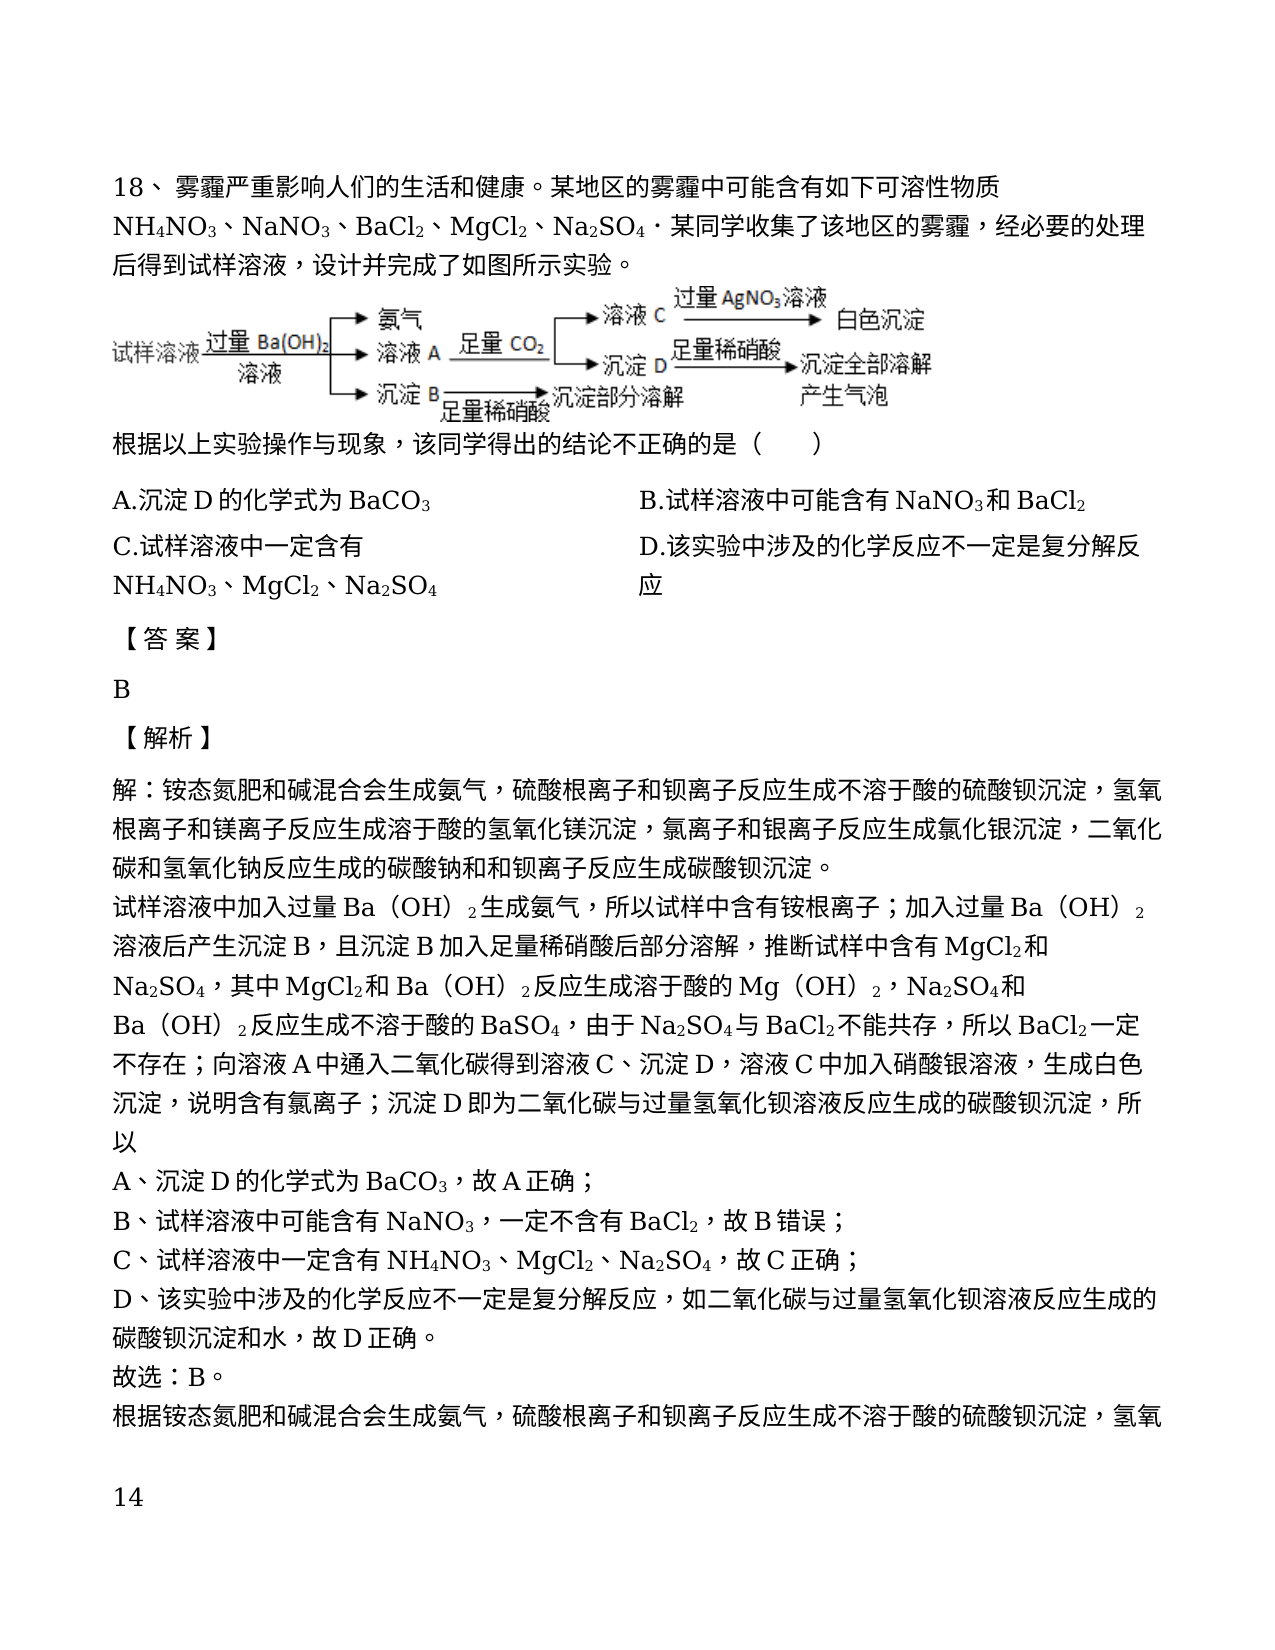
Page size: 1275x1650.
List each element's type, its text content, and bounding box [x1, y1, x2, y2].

text 【 解析 】 [112, 721, 1163, 755]
picture [112, 286, 932, 422]
table_header A.沉淀D的化学式为BaCO3 [112, 479, 639, 524]
text B [112, 674, 1163, 704]
table_header B.试样溶液中可能含有NaNO3和BaCl2 [639, 479, 1163, 524]
table_cell D.该实验中涉及的化学反应不一定是复分解反应 [639, 525, 1163, 609]
table_cell C.试样溶液中一定含有NH4NO3、MgCl2、Na2SO4 [112, 525, 639, 609]
text 【 答 案 】 [112, 622, 1163, 656]
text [112, 772, 1163, 1433]
